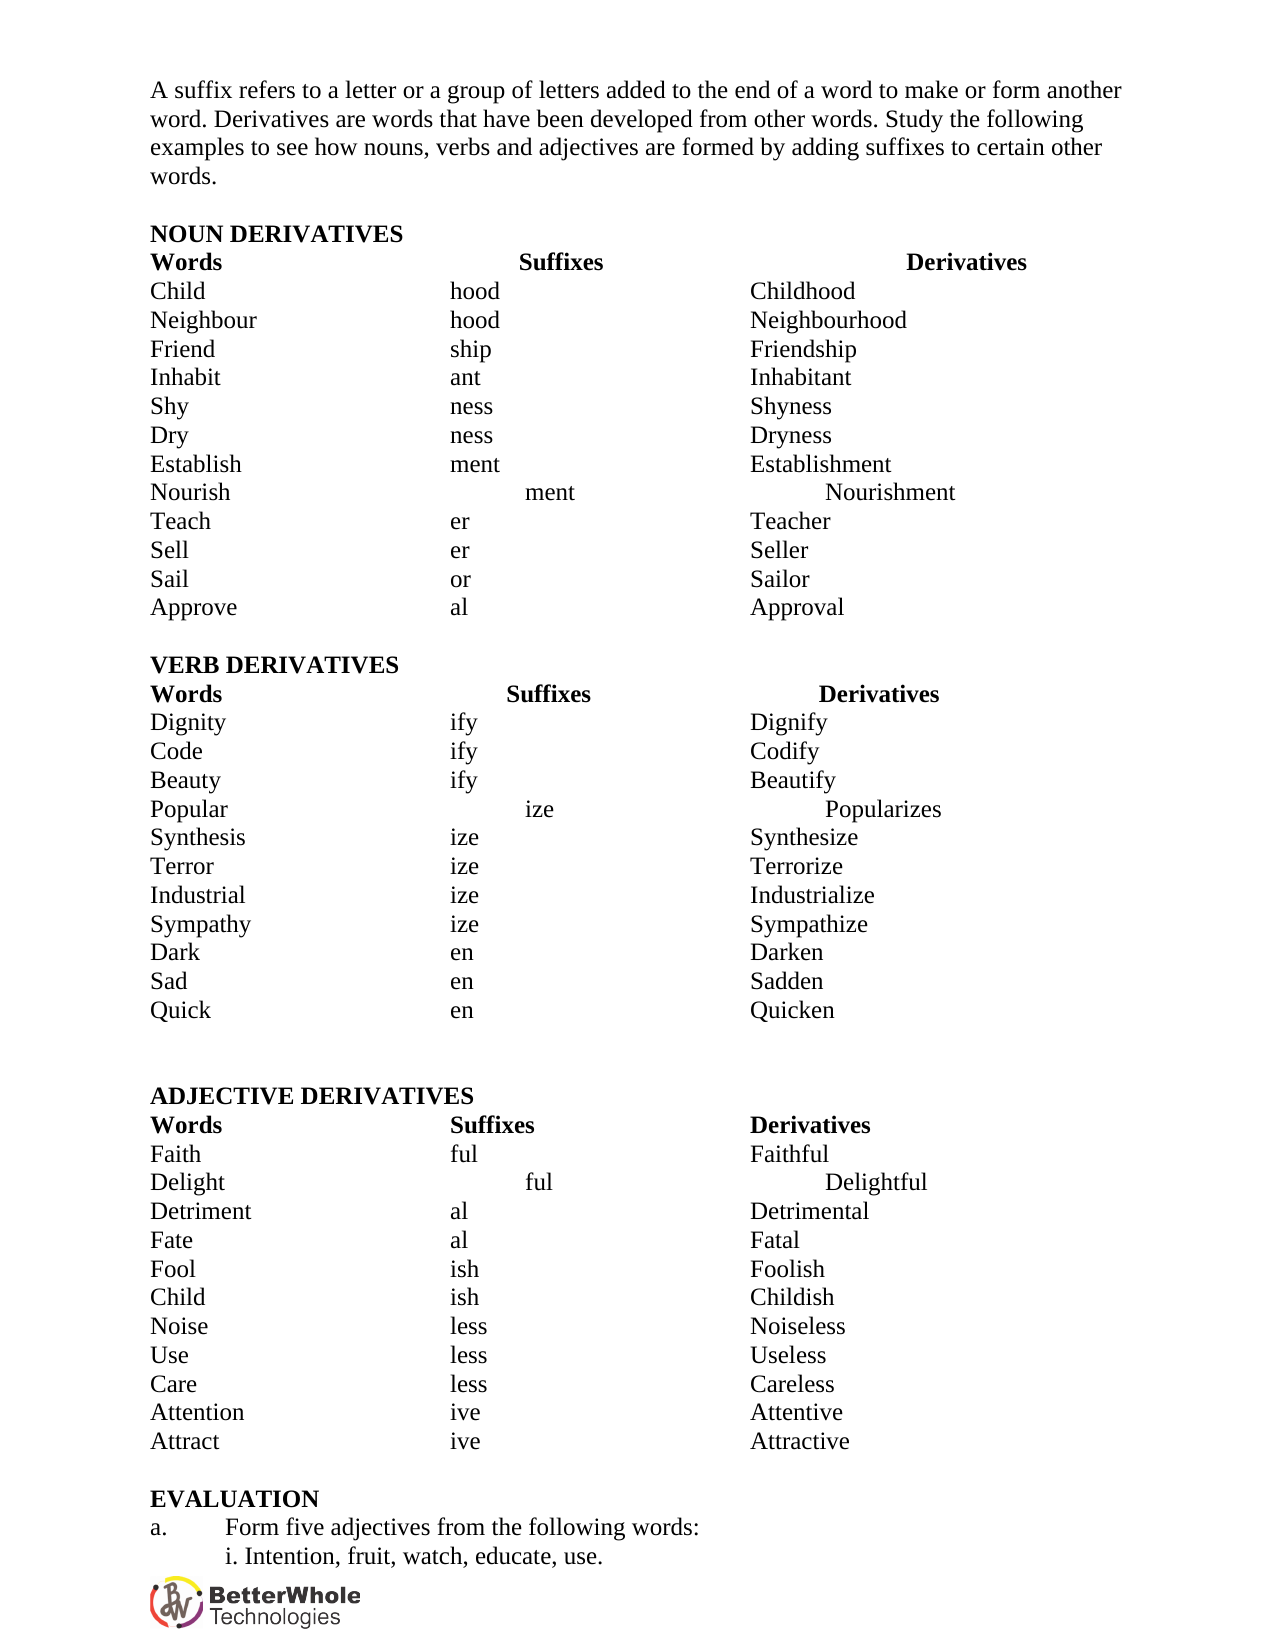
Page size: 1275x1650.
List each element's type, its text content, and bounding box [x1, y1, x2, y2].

text Dignity ify Dignify [150, 707, 1125, 736]
text Terror ize Terrorize [150, 851, 1125, 880]
text Popular ize Popularizes [150, 794, 1125, 822]
text Sell er Seller [150, 535, 1125, 564]
picture [150, 1576, 360, 1629]
text a. Form five adjectives from the following words: [150, 1512, 1125, 1541]
text Shy ness Shyness [150, 391, 1125, 420]
text Sympathy ize Sympathize [150, 909, 1125, 937]
text Dry ness Dryness [150, 420, 1125, 449]
text Establish ment Establishment [150, 449, 1125, 477]
text Approve al Approval [150, 592, 1125, 621]
text Industrial ize Industrialize [150, 880, 1125, 909]
text Synthesis ize Synthesize [150, 822, 1125, 851]
text Dark en Darken [150, 937, 1125, 966]
text Words Suffixes Derivatives [150, 247, 1125, 276]
text Fool ish Foolish [150, 1254, 1125, 1282]
text Faith ful Faithful [150, 1139, 1125, 1167]
text Detriment al Detrimental [150, 1196, 1125, 1225]
text Attention ive Attentive [150, 1397, 1125, 1426]
text Nourish ment Nourishment [150, 477, 1125, 506]
text i. Intention, fruit, watch, educate, use. [150, 1541, 1125, 1570]
text ADJECTIVE DERIVATIVES [150, 1081, 1125, 1110]
text Friend ship Friendship [150, 334, 1125, 362]
text Beauty ify Beautify [150, 765, 1125, 794]
text Care less Careless [150, 1369, 1125, 1397]
text Sail or Sailor [150, 564, 1125, 592]
text Delight ful Delightful [150, 1167, 1125, 1196]
text Use less Useless [150, 1340, 1125, 1369]
text Child ish Childish [150, 1282, 1125, 1311]
text Inhabit ant Inhabitant [150, 362, 1125, 391]
text NOUN DERIVATIVES [150, 219, 1125, 247]
text Words Suffixes Derivatives [150, 1110, 1125, 1139]
text A suffix refers to a letter or a group of letters added to the end of a word to make or form another word. Derivatives are words that have been developed from other words. Study the following examples to see how nouns, verbs and adjectives are formed by adding suffixes to certain other words. [150, 75, 1125, 190]
text Attract ive Attractive [150, 1426, 1125, 1455]
text Teach er Teacher [150, 506, 1125, 535]
text Quick en Quicken [150, 995, 1125, 1024]
text Fate al Fatal [150, 1225, 1125, 1254]
text Neighbour hood Neighbourhood [150, 305, 1125, 334]
text Words Suffixes Derivatives [150, 679, 1125, 707]
text EVALUATION [150, 1484, 1125, 1512]
text Code ify Codify [150, 736, 1125, 765]
text Sad en Sadden [150, 966, 1125, 995]
text VERB DERIVATIVES [150, 650, 1125, 679]
text Noise less Noiseless [150, 1311, 1125, 1340]
text Child hood Childhood [150, 276, 1125, 305]
